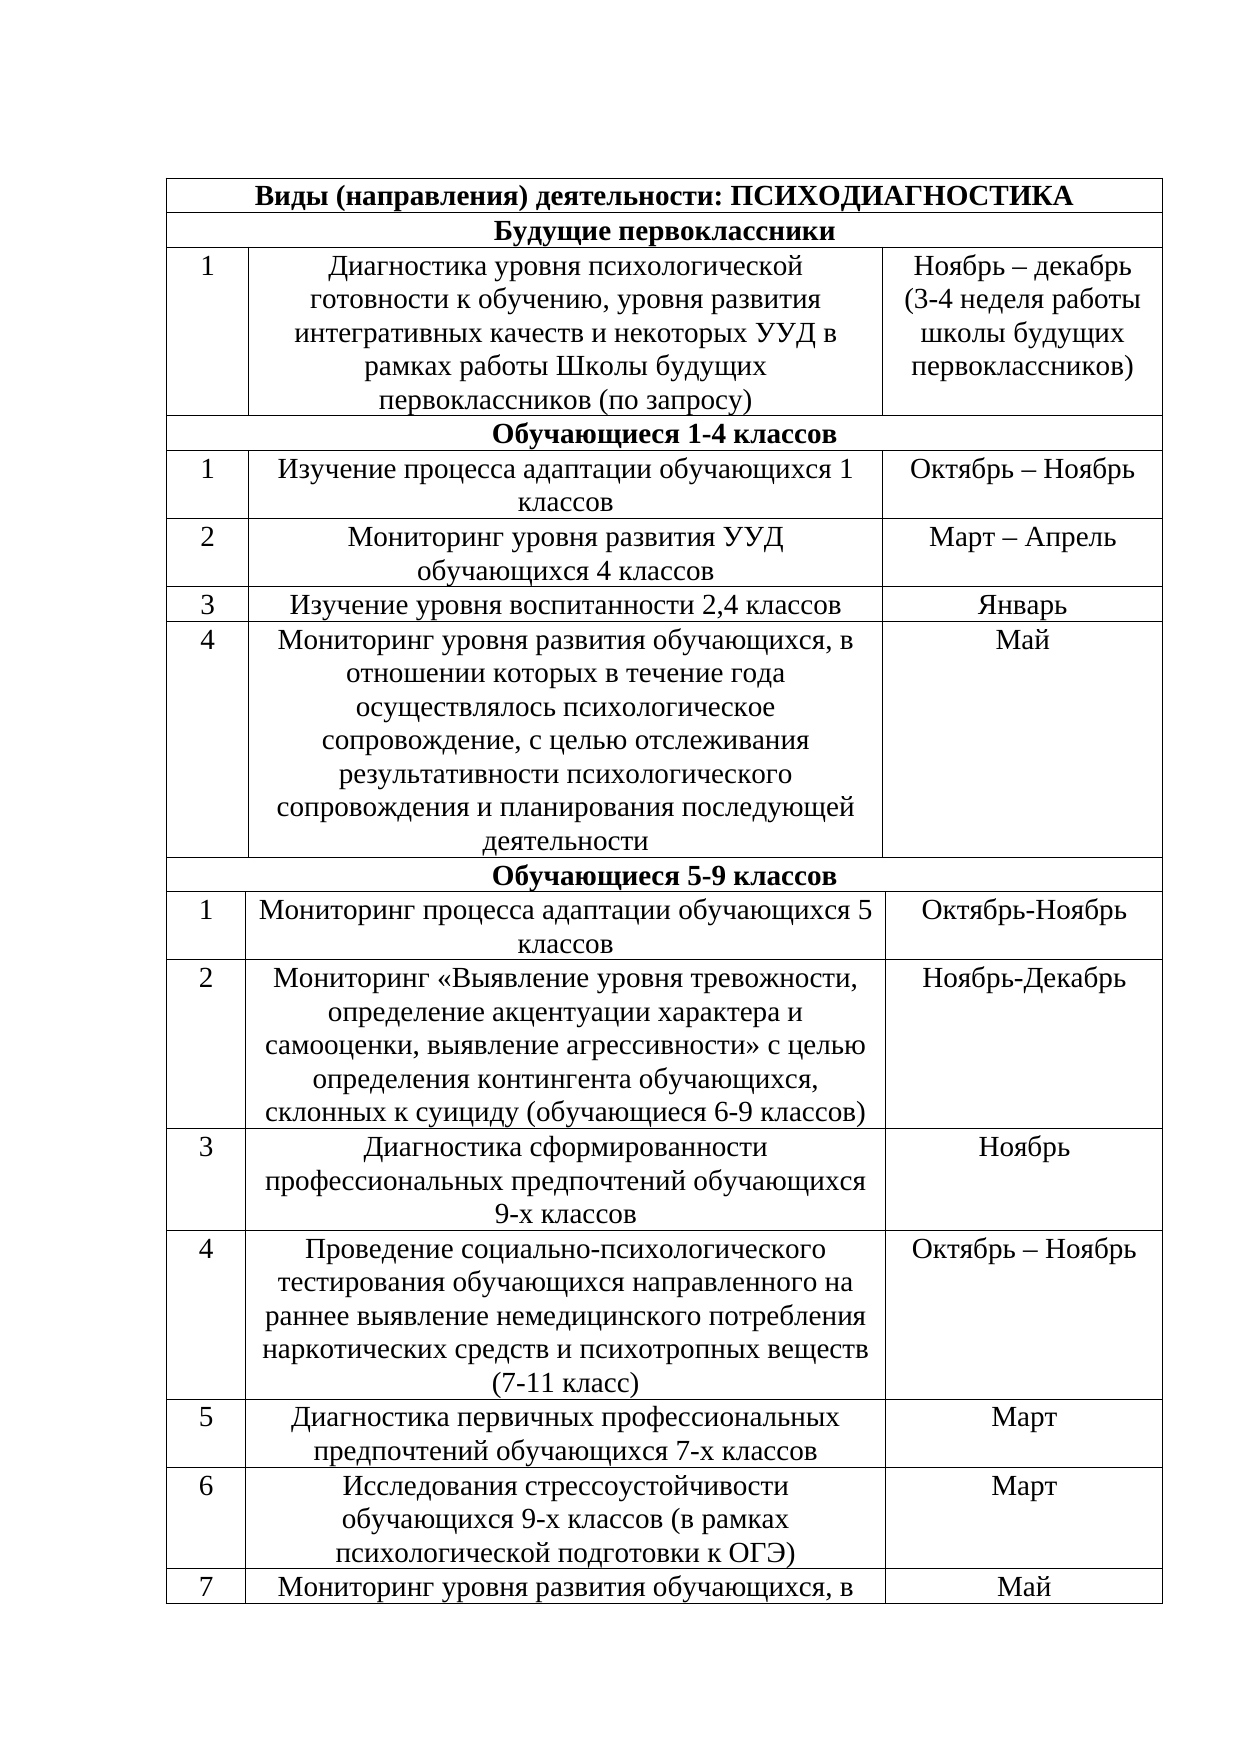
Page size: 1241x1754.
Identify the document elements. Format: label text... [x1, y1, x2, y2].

table_cell Октябрь-Ноябрь [886, 892, 1162, 959]
table_cell Январь [883, 587, 1162, 621]
table_cell Обучающиеся 5-9 классов [167, 858, 1162, 891]
table_cell 5 [167, 1400, 245, 1467]
table_cell Изучение процесса адаптации обучающихся 1 классов [249, 451, 882, 518]
table_cell Октябрь – Ноябрь [886, 1231, 1162, 1398]
table_cell Март [886, 1468, 1162, 1568]
table_cell 2 [167, 519, 248, 586]
table_cell 3 [167, 1129, 245, 1230]
table_header Виды (направления) деятельности: ПСИХОДИАГНОСТИКА [167, 179, 1162, 212]
table_cell 4 [167, 1231, 245, 1398]
table_cell Ноябрь-Декабрь [886, 960, 1162, 1128]
table_cell Март [886, 1400, 1162, 1467]
table_cell 2 [167, 960, 245, 1128]
table_cell 1 [167, 248, 248, 415]
table_cell 6 [167, 1468, 245, 1568]
table_cell Ноябрь [886, 1129, 1162, 1230]
table_cell Изучение уровня воспитанности 2,4 классов [249, 587, 882, 621]
table_cell Октябрь – Ноябрь [883, 451, 1162, 518]
table_cell Ноябрь – декабрь (3-4 неделя работы школы будущих первоклассников) [883, 248, 1162, 415]
table_cell 7 [167, 1569, 245, 1603]
table_cell Март – Апрель [883, 519, 1162, 586]
table_cell Мониторинг «Выявление уровня тревожности, определение акцентуации характера и самооценки, выявление агрессивности» с целью определения контингента обучающихся, склонных к суициду (обучающиеся 6-9 классов) [246, 960, 885, 1128]
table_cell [246, 1569, 885, 1603]
table_cell 3 [167, 587, 248, 621]
table_cell 1 [167, 892, 245, 959]
table_cell Май [886, 1569, 1162, 1603]
table_cell Май [883, 622, 1162, 857]
table_cell Обучающиеся 1-4 классов [167, 416, 1162, 450]
table_cell Диагностика уровня психологической готовности к обучению, уровня развития интегративных качеств и некоторых УУД в рамках работы Школы будущих первоклассников (по запросу) [249, 248, 882, 415]
table_cell 1 [167, 451, 248, 518]
table_cell Диагностика сформированности профессиональных предпочтений обучающихся 9-х классов [246, 1129, 885, 1230]
table_cell Исследования стрессоустойчивости обучающихся 9-х классов (в рамках психологической подготовки к ОГЭ) [246, 1468, 885, 1568]
table_cell Будущие первоклассники [167, 213, 1162, 247]
table_cell 4 [167, 622, 248, 857]
table_cell Мониторинг уровня развития УУД обучающихся 4 классов [249, 519, 882, 586]
table_cell Проведение социально-психологического тестирования обучающихся направленного на раннее выявление немедицинского потребления наркотических средств и психотропных веществ (7-11 класс) [246, 1231, 885, 1398]
table_cell Диагностика первичных профессиональных предпочтений обучающихся 7-х классов [246, 1400, 885, 1467]
table_cell Мониторинг процесса адаптации обучающихся 5 классов [246, 892, 885, 959]
